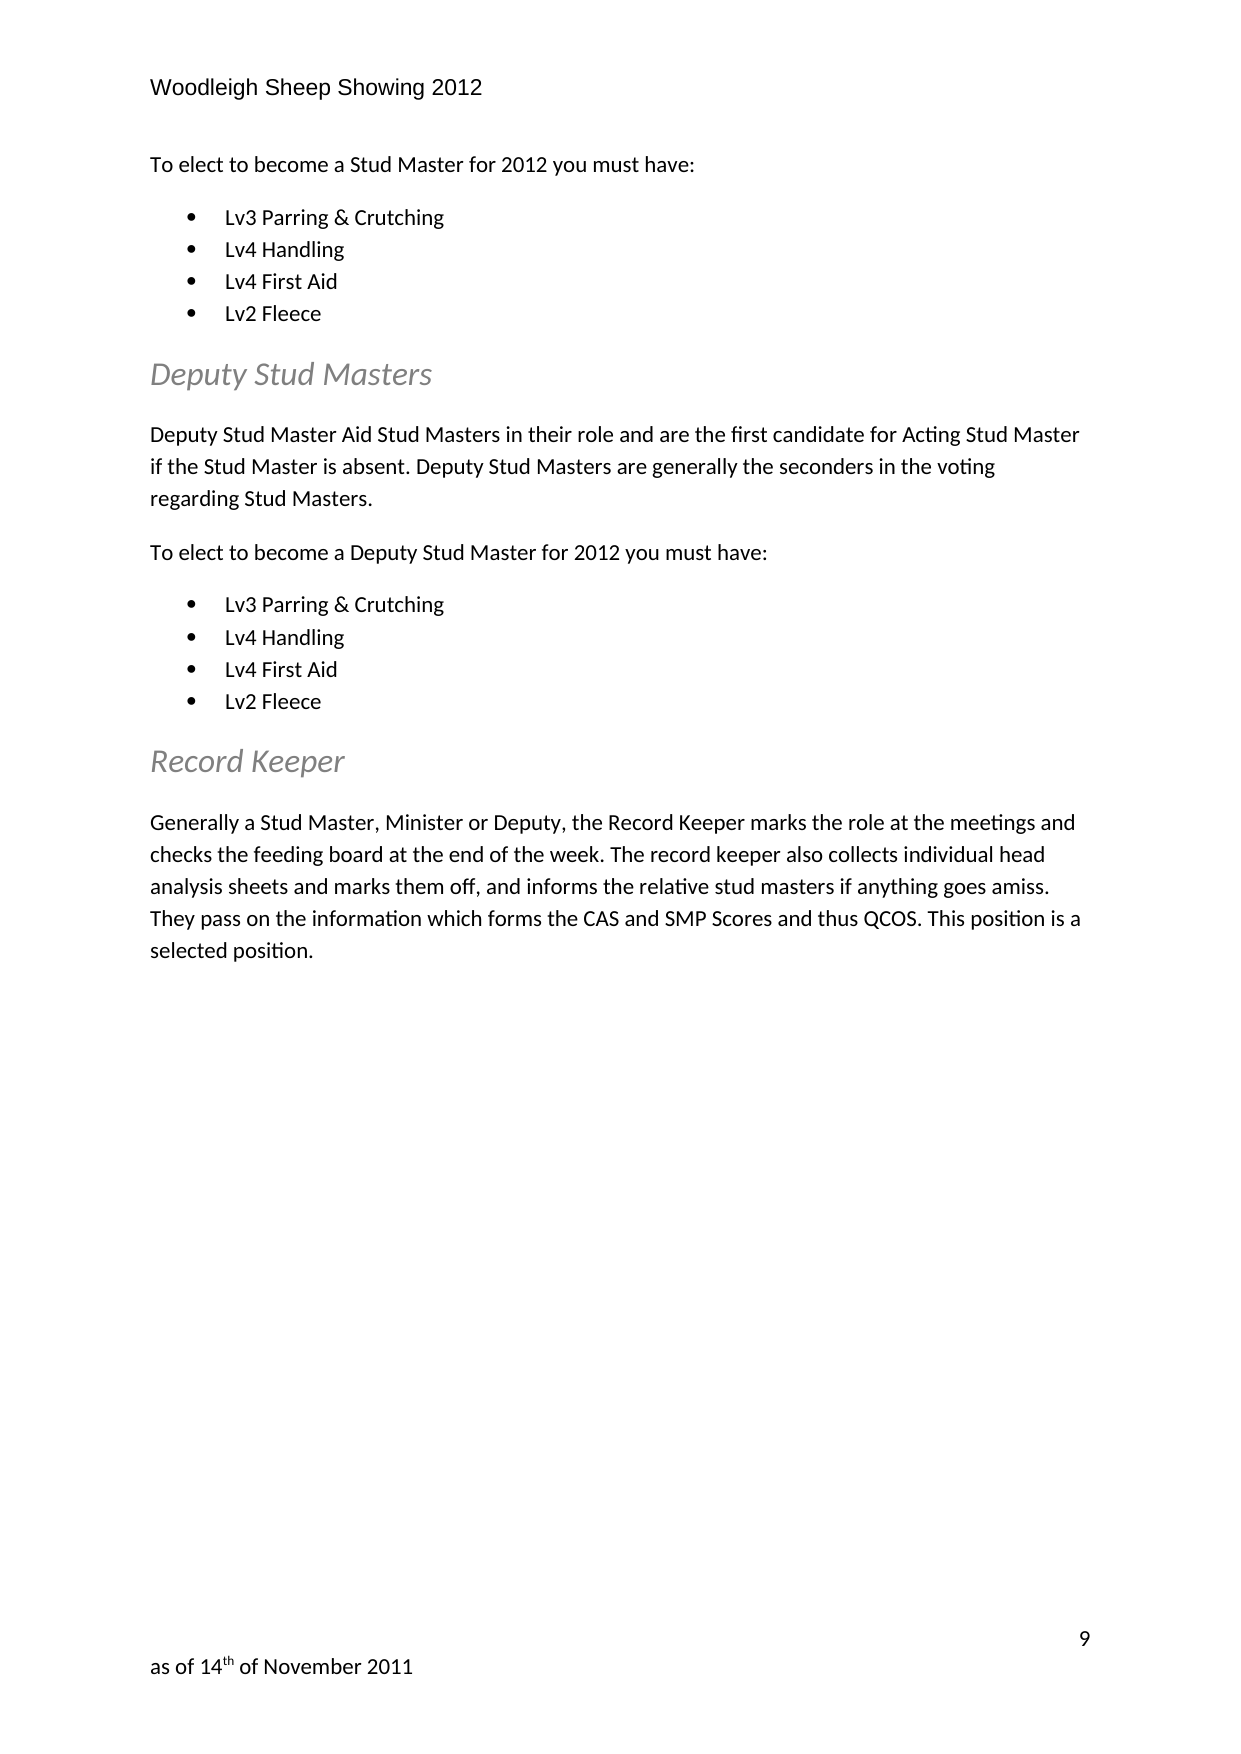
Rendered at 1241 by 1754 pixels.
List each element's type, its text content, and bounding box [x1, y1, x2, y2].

list Lv4 First Aid [187, 267, 1090, 295]
text To elect to become a Deputy Stud Master for 2012 you must have: [150, 538, 1090, 566]
text Deputy Stud Masters [150, 353, 1090, 393]
text Deputy Stud Master Aid Stud Masters in their role and are the first candidate for Acting Stud Master if the Stud Master is absent. Deputy Stud Masters are generally the seconders in the voting regarding Stud Masters. [150, 420, 1090, 513]
text To elect to become a Stud Master for 2012 you must have: [150, 150, 1090, 178]
text Generally a Stud Master, Minister or Deputy, the Record Keeper marks the role at the meetings and checks the feeding board at the end of the week. The record keeper also collects individual head analysis sheets and marks them off, and informs the relative stud masters if anything goes amiss. They pass on the information which forms the CAS and SMP Scores and thus QCOS. This position is a selected position. [150, 808, 1090, 964]
list Lv2 Fleece [187, 687, 1090, 715]
text Record Keeper [150, 740, 1090, 781]
list Lv3 Parring & Crutching [187, 591, 1090, 619]
list Lv3 Parring & Crutching [187, 203, 1090, 231]
list Lv4 Handling [187, 235, 1090, 263]
list Lv4 First Aid [187, 655, 1090, 683]
list Lv4 Handling [187, 623, 1090, 651]
list Lv2 Fleece [187, 299, 1090, 328]
